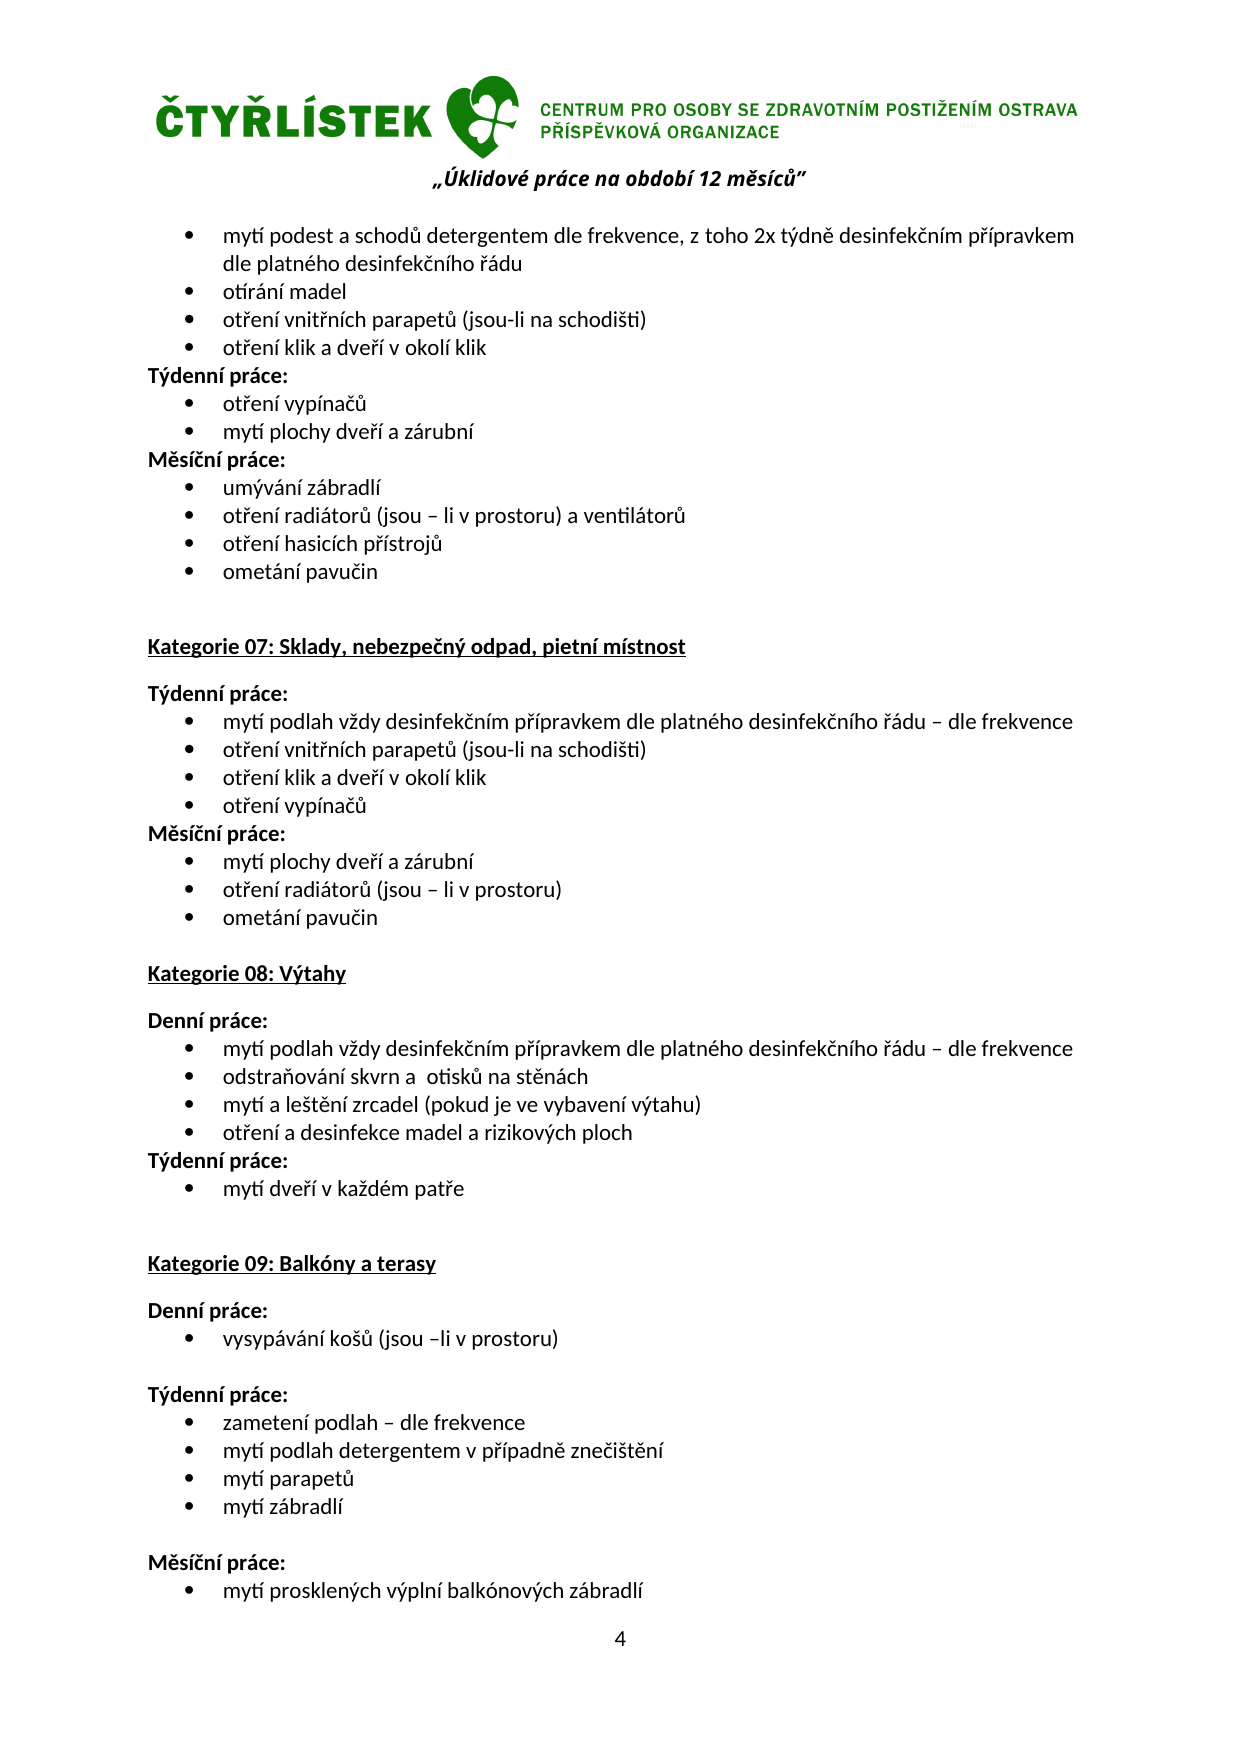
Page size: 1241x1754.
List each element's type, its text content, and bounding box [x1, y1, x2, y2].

list otření radiátorů (jsou – li v prostoru) [185, 875, 1093, 903]
list otření hasicích přístrojů [185, 529, 1093, 557]
list otření klik a dveří v okolí klik [185, 763, 1093, 791]
picture [147, 73, 1093, 165]
list otření vypínačů [185, 791, 1093, 819]
list mytí parapetů [185, 1464, 1093, 1492]
text Denní práce: [148, 1006, 1093, 1034]
list vysypávání košů (jsou –li v prostoru) [185, 1324, 1093, 1352]
text Kategorie 07: Sklady, nebezpečný odpad, pietní místnost [148, 632, 1093, 660]
text Měsíční práce: [148, 1548, 1093, 1576]
list otření klik a dveří v okolí klik [185, 333, 1093, 361]
list mytí a leštění zrcadel (pokud je ve vybavení výtahu) [185, 1090, 1093, 1118]
text Měsíční práce: [148, 819, 1093, 847]
list mytí podest a schodů detergentem dle frekvence, z toho 2x týdně desinfekčním přípravkem dle platného desinfekčního řádu [185, 221, 1093, 277]
list ometání pavučin [185, 557, 1093, 585]
list mytí plochy dveří a zárubní [185, 847, 1093, 875]
list ometání pavučin [185, 903, 1093, 931]
text Měsíční práce: [148, 445, 1093, 473]
list otření vnitřních parapetů (jsou-li na schodišti) [185, 305, 1093, 333]
list mytí podlah vždy desinfekčním přípravkem dle platného desinfekčního řádu – dle frekvence [185, 707, 1093, 735]
list mytí podlah vždy desinfekčním přípravkem dle platného desinfekčního řádu – dle frekvence [185, 1034, 1093, 1062]
list zametení podlah – dle frekvence [185, 1408, 1093, 1436]
text Týdenní práce: [148, 679, 1093, 707]
list mytí zábradlí [185, 1492, 1093, 1520]
list otření vnitřních parapetů (jsou-li na schodišti) [185, 735, 1093, 763]
text Kategorie 08: Výtahy [148, 959, 1093, 987]
list mytí plochy dveří a zárubní [185, 417, 1093, 445]
text Kategorie 09: Balkóny a terasy [148, 1249, 1093, 1277]
list otření a desinfekce madel a rizikových ploch [185, 1118, 1093, 1146]
list mytí dveří v každém patře [185, 1174, 1093, 1202]
list umývání zábradlí [185, 473, 1093, 501]
text Denní práce: [148, 1296, 1093, 1324]
list mytí prosklených výplní balkónových zábradlí [185, 1576, 1093, 1604]
list otírání madel [185, 277, 1093, 305]
text Týdenní práce: [148, 1380, 1093, 1408]
list otření radiátorů (jsou – li v prostoru) a ventilátorů [185, 501, 1093, 529]
list odstraňování skvrn a otisků na stěnách [185, 1062, 1093, 1090]
list otření vypínačů [185, 389, 1093, 417]
text Týdenní práce: [148, 1146, 1093, 1174]
list mytí podlah detergentem v případně znečištění [185, 1436, 1093, 1464]
text Týdenní práce: [148, 361, 1093, 389]
